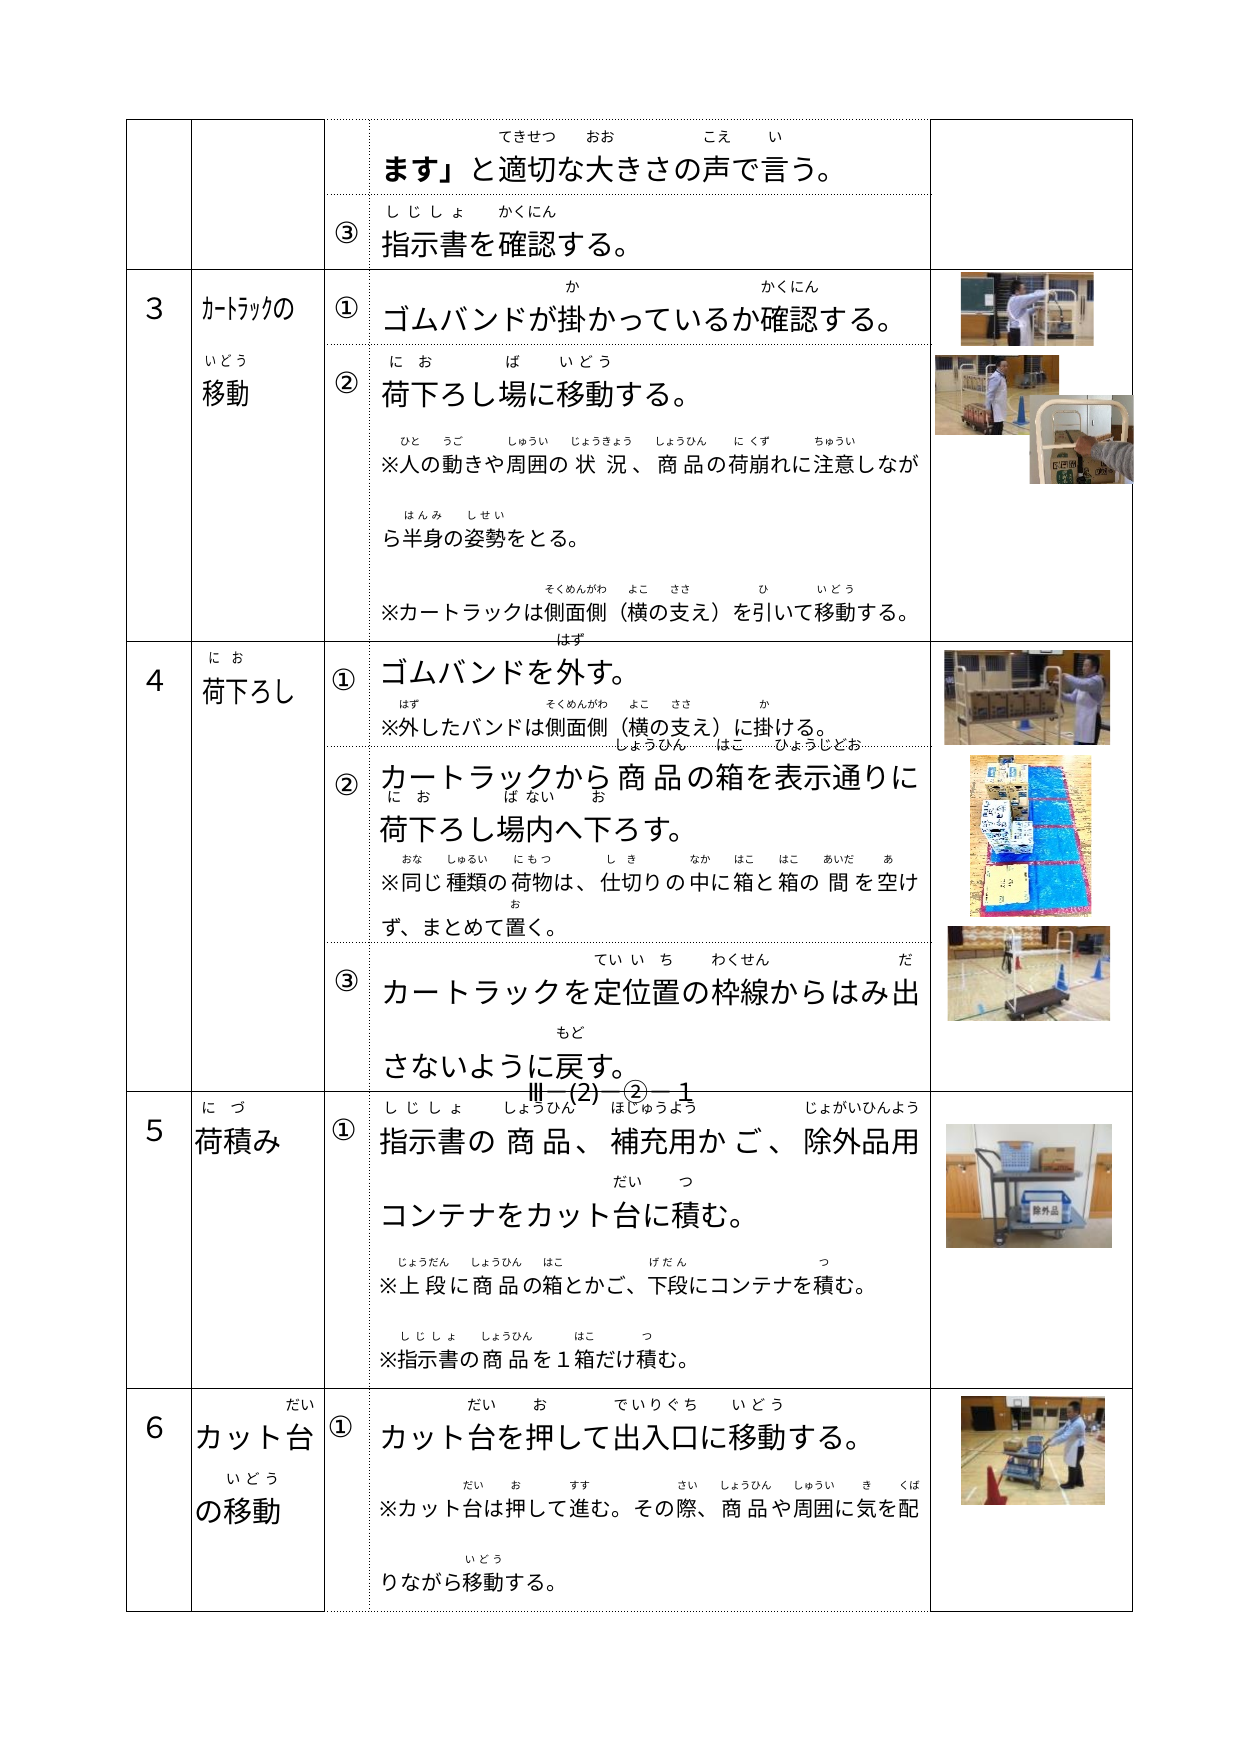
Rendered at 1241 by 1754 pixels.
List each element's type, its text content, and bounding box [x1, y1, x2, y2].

picture [947, 926, 1111, 1021]
table_cell み [192, 1092, 324, 1388]
table_cell ４ [127, 642, 191, 1091]
picture [1029, 395, 1134, 484]
table_cell [931, 1092, 1132, 1388]
picture [970, 755, 1092, 917]
table_cell ② [325, 119, 369, 194]
table_cell [931, 642, 1132, 1091]
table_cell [369, 119, 930, 194]
table_cell カットの [192, 1389, 324, 1611]
table_cell ろしにする。 ※のきやの、のれにしながらのをとる。 ※カートラックは（のえ）をいてする。 [369, 344, 930, 641]
table_cell ③ [325, 194, 369, 269]
table_cell ３ [127, 270, 191, 641]
table_cell ゴムバンドがかっているかする。 [369, 270, 930, 344]
table_cell カットをしてにする。 ※カットはしてむ。その、やにをりながらする。 [369, 1389, 930, 1611]
picture [944, 650, 1110, 745]
table_cell ｶｰﾄﾗｯｸの [192, 270, 324, 641]
table_cell ② [325, 746, 369, 942]
table_cell [325, 642, 369, 746]
table_cell カートラックからのをりにろしへろす。 ※じのは、りのにとのをけず、まとめてく。 [369, 746, 930, 942]
table_cell [325, 1389, 369, 1611]
table_cell をする。 [369, 194, 930, 269]
table_cell ② [325, 344, 369, 641]
table_cell [931, 1389, 1132, 1611]
table_cell ６ [127, 1389, 191, 1611]
table_cell ５ [127, 1092, 191, 1388]
table_cell カートラックをのからはみさないようにす。 [369, 942, 930, 1091]
table_cell の、かご、 コンテナをカットにむ。 ※にのとかご、にコンテナをむ。 ※のを１だけむ。 [369, 1092, 930, 1388]
picture [946, 1124, 1112, 1248]
table_cell ③ [325, 942, 369, 1091]
table_cell ろし [192, 642, 324, 1091]
picture [961, 1396, 1105, 1505]
table_cell ゴムバンドをす。 ※したバンドは（のえ）にける。 [369, 642, 930, 746]
table_cell ① [325, 270, 369, 344]
table_cell [325, 1092, 369, 1388]
table_cell [931, 270, 1132, 641]
